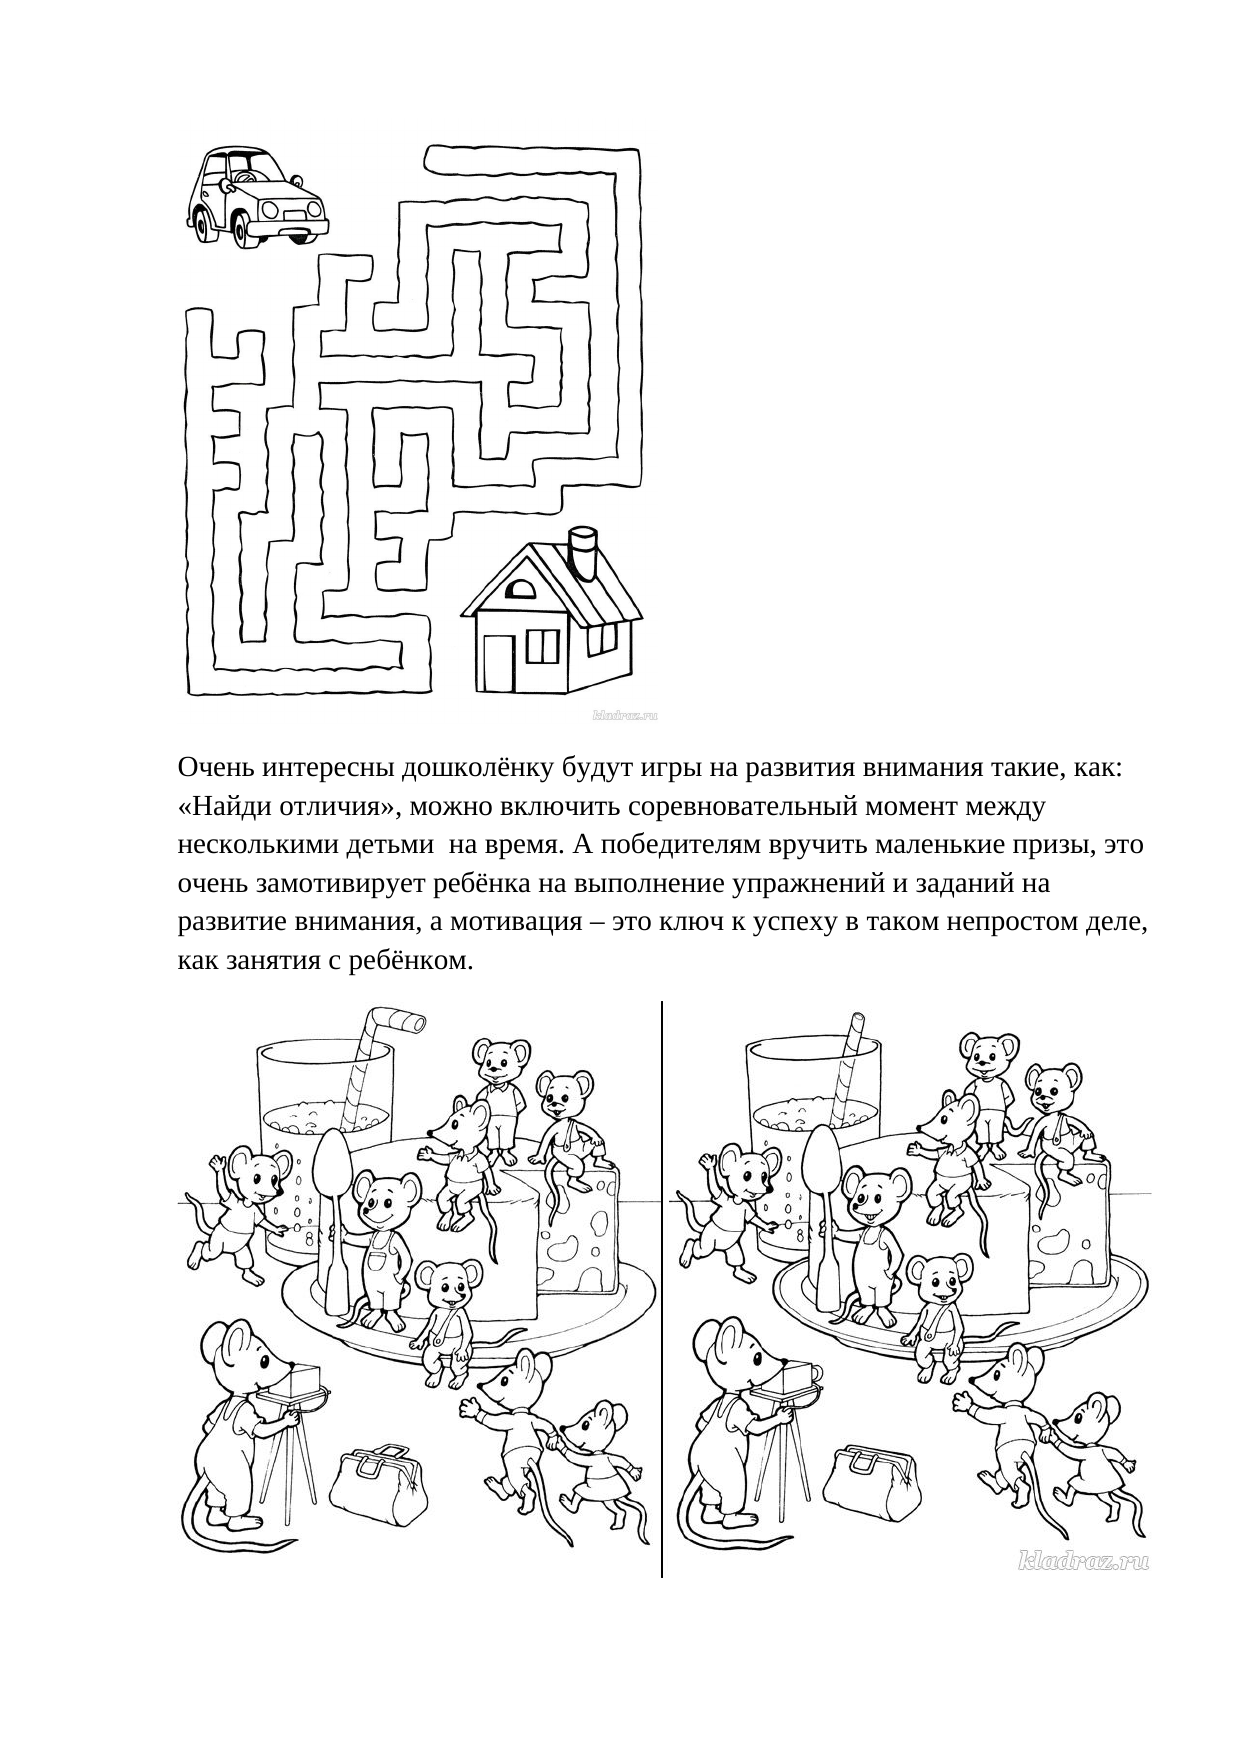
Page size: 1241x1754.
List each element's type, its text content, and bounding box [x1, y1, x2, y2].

text Очень интересны дошколёнку будут игры на развития внимания такие, как: «Найди отличия», можно включить соревновательный момент между несколькими детьми на время. А победителям вручить маленькие призы, это очень замотивирует ребёнка на выполнение упражнений и заданий на развитие внимания, а мотивация – это ключ к успеху в таком непростом деле, как занятия с ребёнком. [177, 749, 1152, 975]
picture [177, 118, 659, 724]
picture [177, 1001, 1152, 1578]
